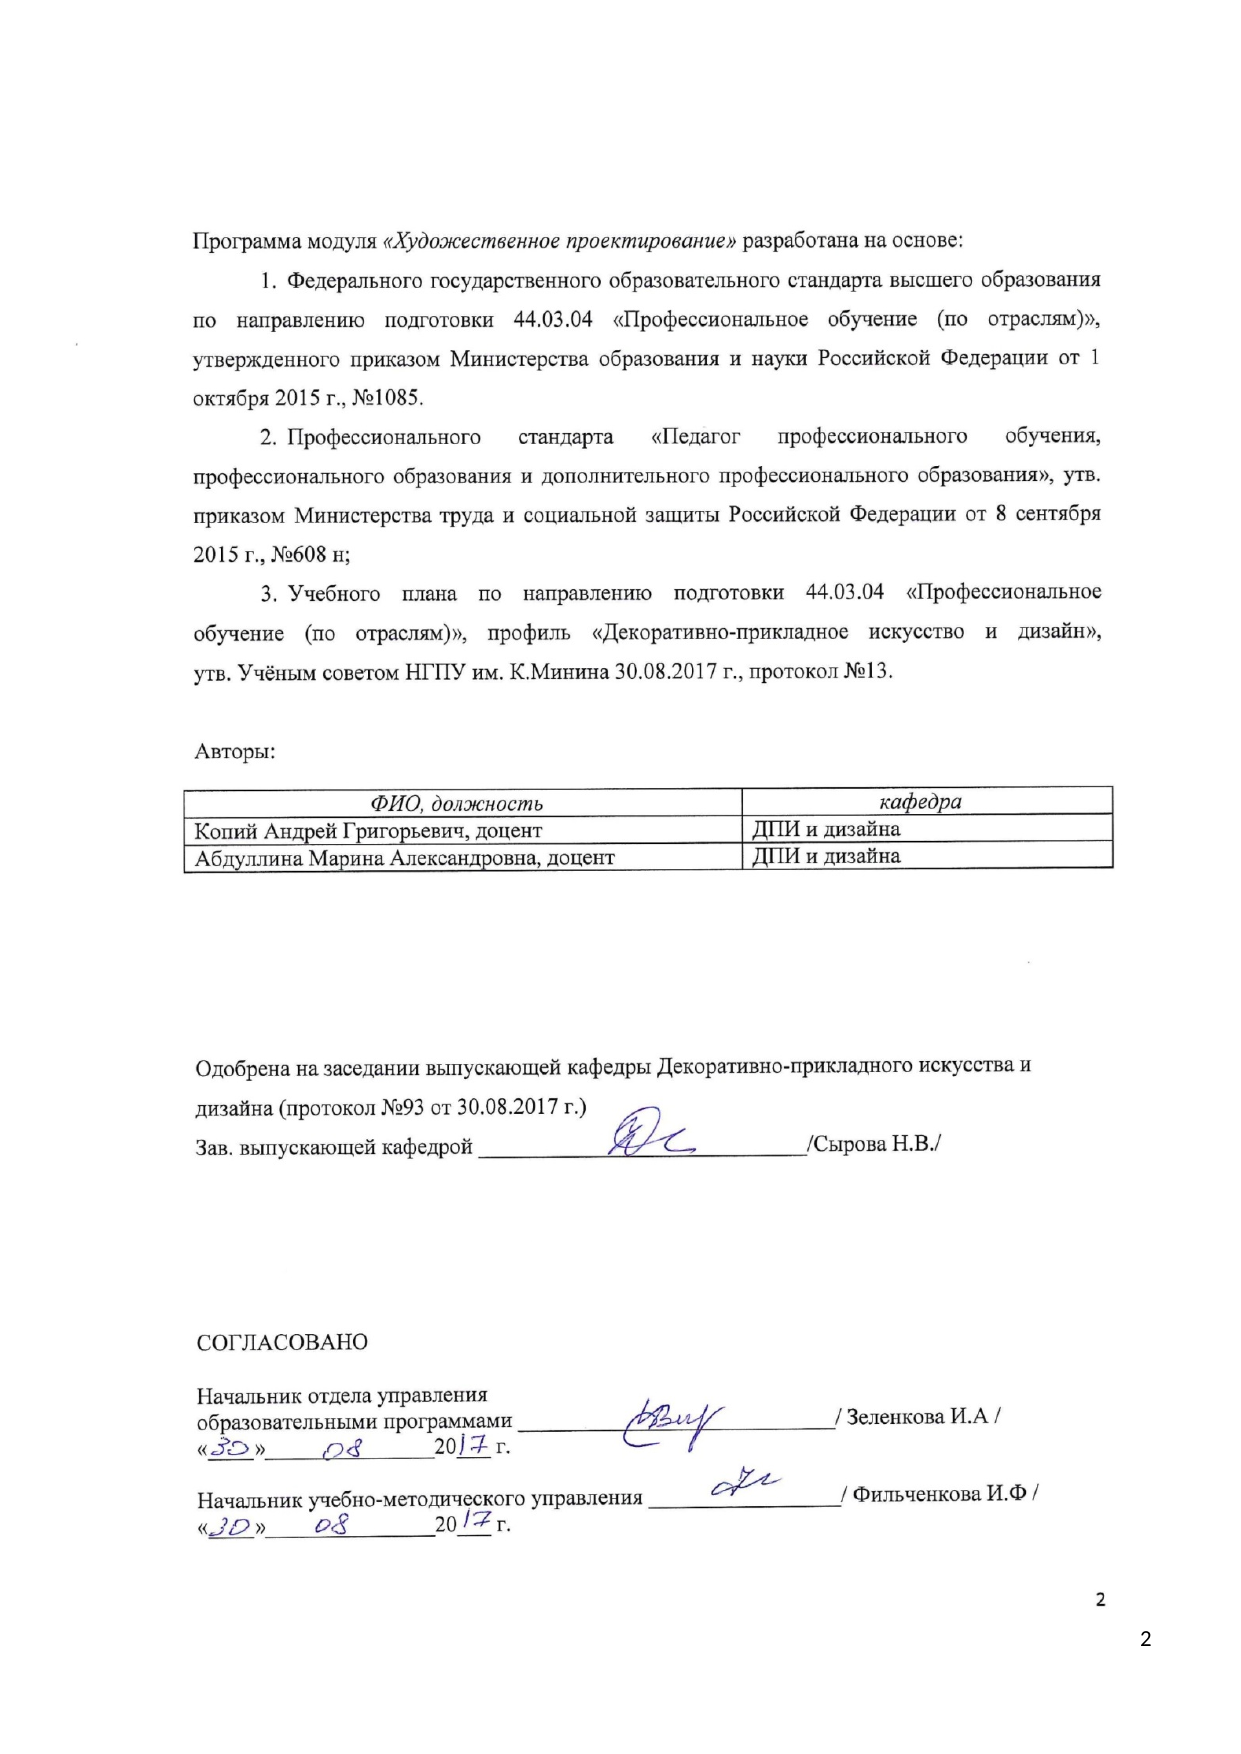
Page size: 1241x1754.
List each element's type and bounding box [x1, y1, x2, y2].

picture [59, 118, 1180, 1624]
